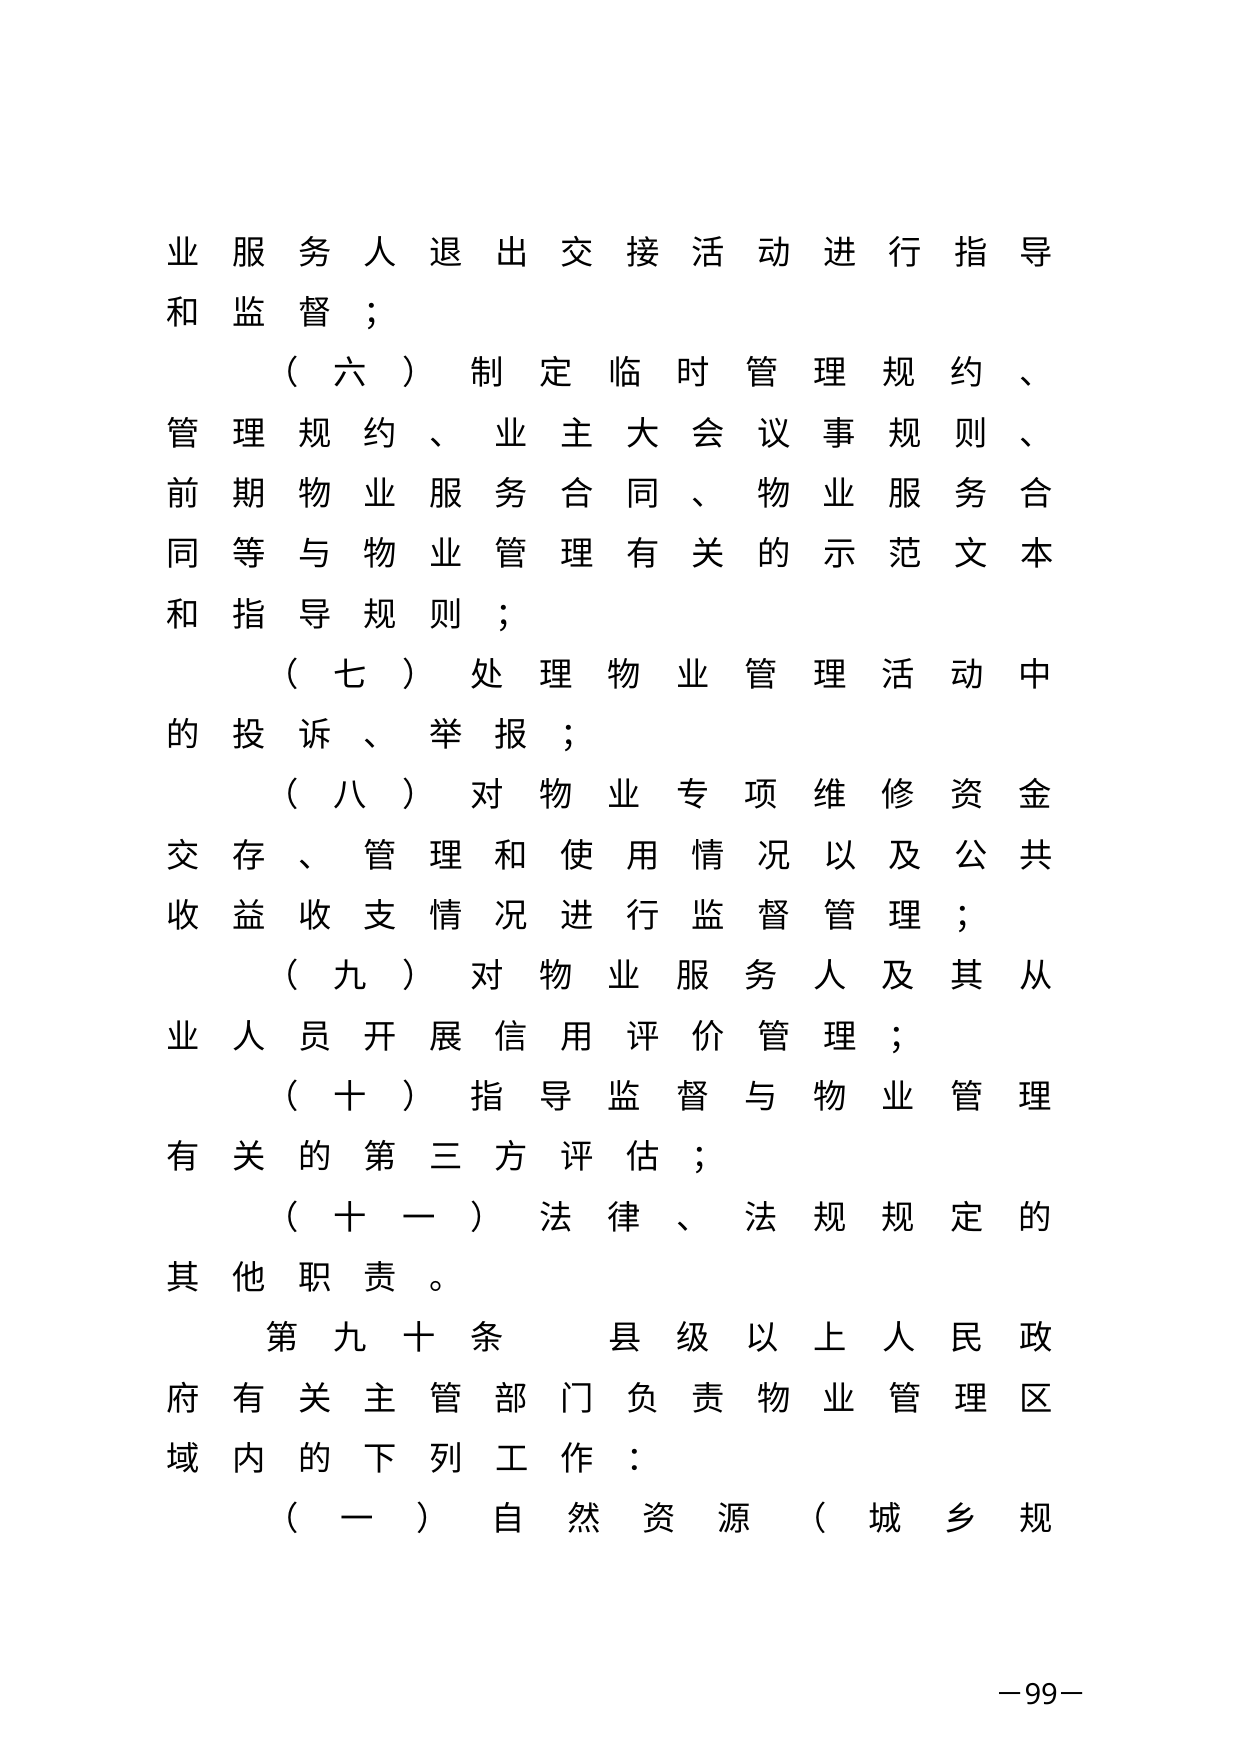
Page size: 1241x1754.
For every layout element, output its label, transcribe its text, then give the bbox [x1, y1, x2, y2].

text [167, 219, 1085, 340]
text （十）指导监督与物业管理有关的第三方评估； [167, 1064, 1085, 1184]
text （六）制定临时管理规约、管理规约、业主大会议事规则、前期物业服务合同、物业服务合同等与物业管理有关的示范文本和指导规则； [167, 340, 1085, 642]
text 第九十条 县级以上人民政府有关主管部门负责物业管理区域内的下列工作： [167, 1305, 1085, 1486]
text （八）对物业专项维修资金交存、管理和使用情况以及公共收益收支情况进行监督管理； [167, 762, 1085, 943]
text （十一）法律、法规规定的其他职责。 [167, 1184, 1085, 1305]
text （九）对物业服务人及其从业人员开展信用评价管理； [167, 943, 1085, 1064]
text （七）处理物业管理活动中的投诉、举报； [167, 642, 1085, 762]
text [167, 1486, 1085, 1546]
